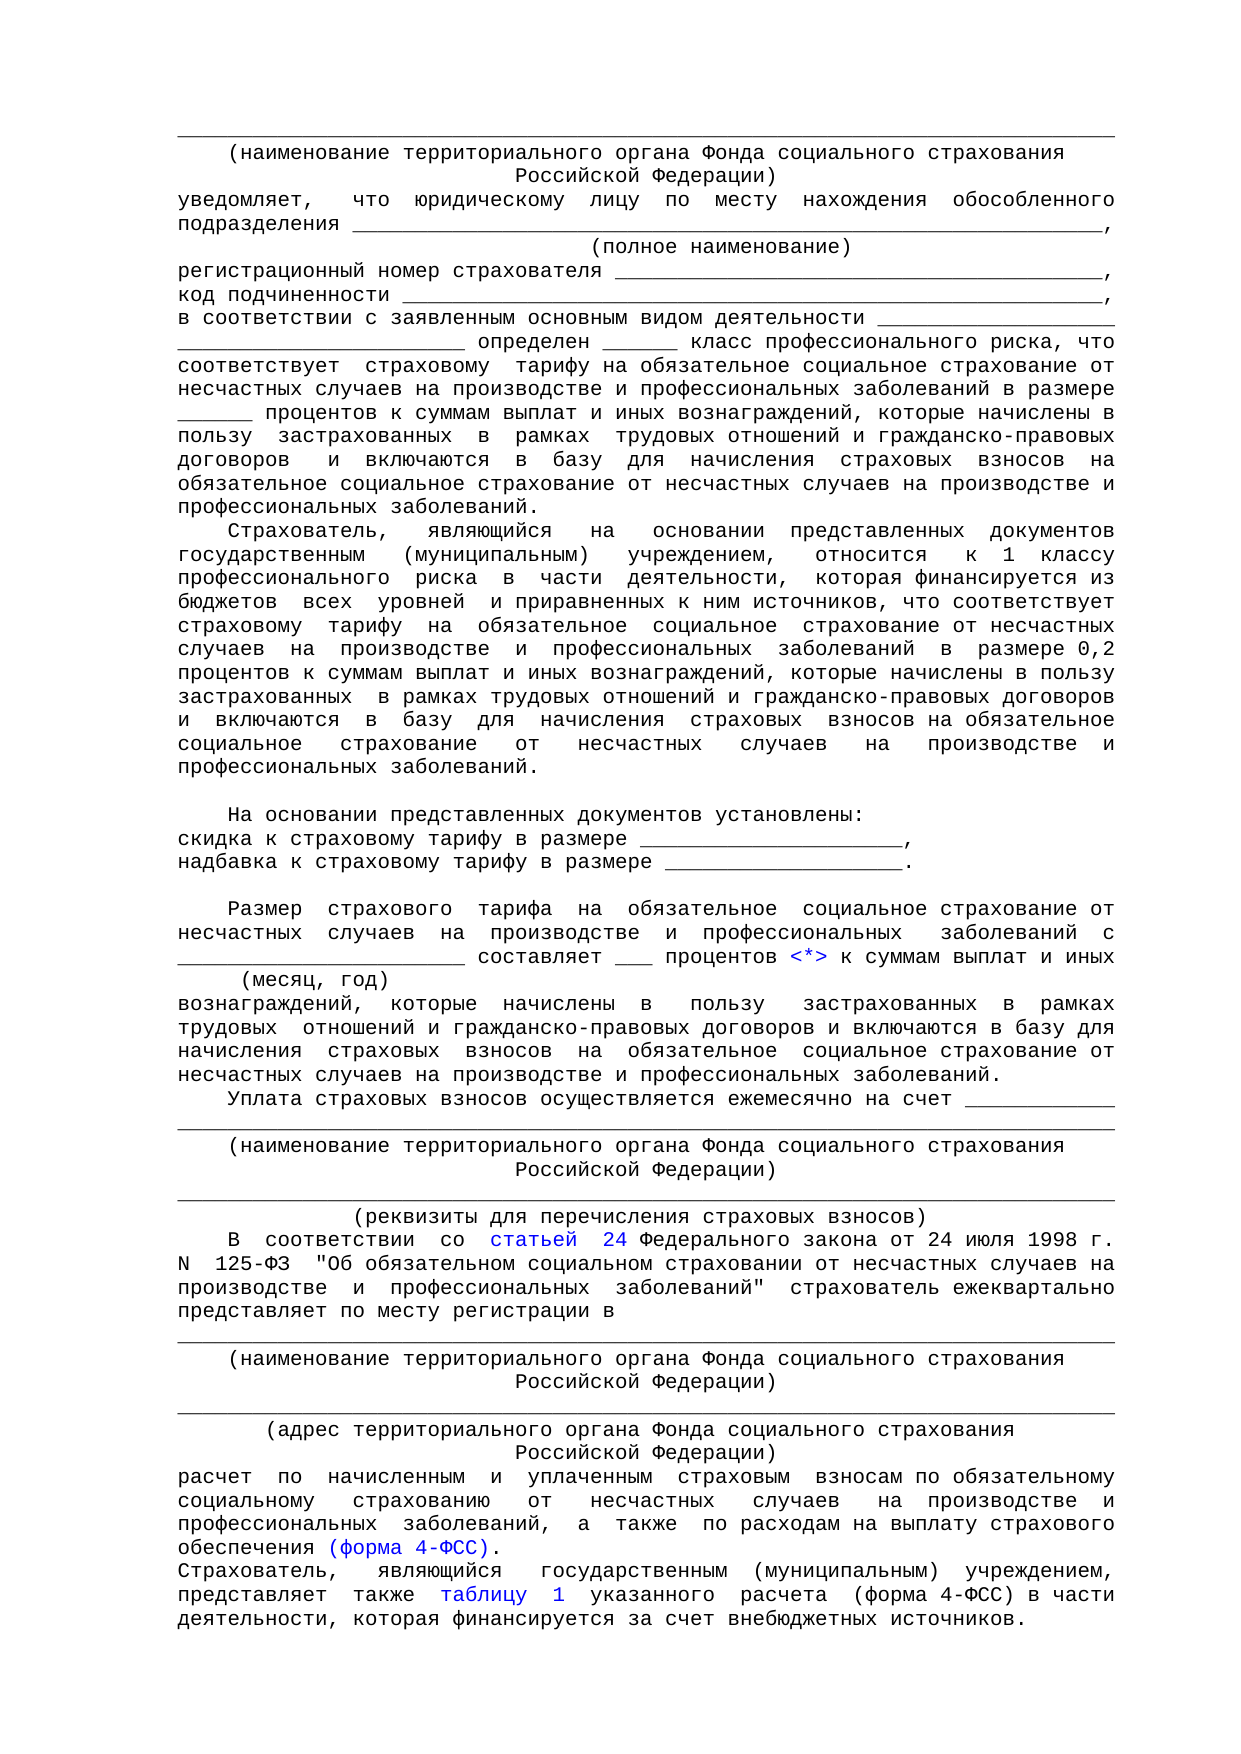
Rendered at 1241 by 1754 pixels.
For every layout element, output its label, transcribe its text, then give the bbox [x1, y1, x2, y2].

text и включаются в базу для начисления страховых взносов на обязательное [177, 709, 1152, 733]
text (адрес территориального органа Фонда социального страхования [177, 1419, 1152, 1442]
text _______________________ составляет ___ процентов <*> к суммам выплат и иных [177, 946, 1152, 969]
text расчет по начисленным и уплаченным страховым взносам по обязательному [177, 1466, 1152, 1489]
text несчастных случаев на производстве и профессиональных заболеваний в размере [177, 378, 1152, 402]
text случаев на производстве и профессиональных заболеваний в размере 0,2 [177, 638, 1152, 662]
text Уплата страховых взносов осуществляется ежемесячно на счет ____________ [177, 1088, 1152, 1111]
text (наименование территориального органа Фонда социального страхования [177, 1135, 1152, 1158]
text Страхователь, являющийся государственным (муниципальным) учреждением, [177, 1561, 1152, 1584]
text социальному страхованию от несчастных случаев на производстве и [177, 1489, 1152, 1513]
text застрахованных в рамках трудовых отношений и гражданско-правовых договоров [177, 686, 1152, 709]
text (реквизиты для перечисления страховых взносов) [177, 1206, 1152, 1229]
text страховому тарифу на обязательное социальное страхование от несчастных [177, 615, 1152, 638]
text вознаграждений, которые начислены в пользу застрахованных в рамках [177, 993, 1152, 1017]
text несчастных случаев на производстве и профессиональных заболеваний с [177, 922, 1152, 946]
text договоров и включаются в базу для начисления страховых взносов на [177, 449, 1152, 473]
text скидка к страховому тарифу в размере _____________________, [177, 827, 1152, 851]
text государственным (муниципальным) учреждением, относится к 1 классу [177, 544, 1152, 567]
text представляет по месту регистрации в [177, 1300, 1152, 1324]
text трудовых отношений и гражданско-правовых договоров и включаются в базу для [177, 1017, 1152, 1040]
text уведомляет, что юридическому лицу по месту нахождения обособленного [177, 189, 1152, 213]
text ______ процентов к суммам выплат и иных вознаграждений, которые начислены в [177, 402, 1152, 426]
text ___________________________________________________________________________ [177, 1182, 1152, 1206]
text процентов к суммам выплат и иных вознаграждений, которые начислены в пользу [177, 662, 1152, 686]
text Страхователь, являющийся на основании представленных документов [177, 520, 1152, 544]
text регистрационный номер страхователя _______________________________________, [177, 260, 1152, 284]
text подразделения ____________________________________________________________, [177, 213, 1152, 236]
text В соответствии со статьей 24 Федерального закона от 24 июля 1998 г. [177, 1229, 1152, 1253]
text Российской Федерации) [177, 165, 1152, 189]
text профессиональных заболеваний. [177, 757, 1152, 780]
text ___________________________________________________________________________ [177, 1111, 1152, 1135]
text Российской Федерации) [177, 1371, 1152, 1395]
text _______________________ определен ______ класс профессионального риска, что [177, 331, 1152, 354]
text профессиональных заболеваний, а также по расходам на выплату страхового [177, 1513, 1152, 1537]
text обязательное социальное страхование от несчастных случаев на производстве и [177, 473, 1152, 496]
text Российской Федерации) [177, 1158, 1152, 1182]
text (наименование территориального органа Фонда социального страхования [177, 1348, 1152, 1371]
text социальное страхование от несчастных случаев на производстве и [177, 733, 1152, 757]
text начисления страховых взносов на обязательное социальное страхование от [177, 1040, 1152, 1064]
text производстве и профессиональных заболеваний" страхователь ежеквартально [177, 1277, 1152, 1300]
text (полное наименование) [177, 236, 1152, 260]
text представляет также таблицу 1 указанного расчета (форма 4-ФСС) в части [177, 1584, 1152, 1608]
text деятельности, которая финансируется за счет внебюджетных источников. [177, 1608, 1152, 1631]
text ___________________________________________________________________________ [177, 118, 1152, 142]
text код подчиненности ________________________________________________________, [177, 284, 1152, 307]
text профессионального риска в части деятельности, которая финансируется из [177, 567, 1152, 591]
text (месяц, год) [177, 969, 1152, 993]
text несчастных случаев на производстве и профессиональных заболеваний. [177, 1064, 1152, 1088]
text N 125-ФЗ "Об обязательном социальном страховании от несчастных случаев на [177, 1253, 1152, 1277]
text ___________________________________________________________________________ [177, 1395, 1152, 1419]
text бюджетов всех уровней и приравненных к ним источников, что соответствует [177, 591, 1152, 615]
text соответствует страховому тарифу на обязательное социальное страхование от [177, 354, 1152, 378]
text (наименование территориального органа Фонда социального страхования [177, 142, 1152, 165]
text обеспечения (форма 4-ФСС). [177, 1537, 1152, 1561]
text Российской Федерации) [177, 1442, 1152, 1466]
text ___________________________________________________________________________ [177, 1324, 1152, 1348]
text надбавка к страховому тарифу в размере ___________________. [177, 851, 1152, 875]
text в соответствии с заявленным основным видом деятельности ___________________ [177, 307, 1152, 331]
text Размер страхового тарифа на обязательное социальное страхование от [177, 898, 1152, 922]
text пользу застрахованных в рамках трудовых отношений и гражданско-правовых [177, 426, 1152, 449]
text На основании представленных документов установлены: [177, 804, 1152, 827]
text профессиональных заболеваний. [177, 496, 1152, 520]
